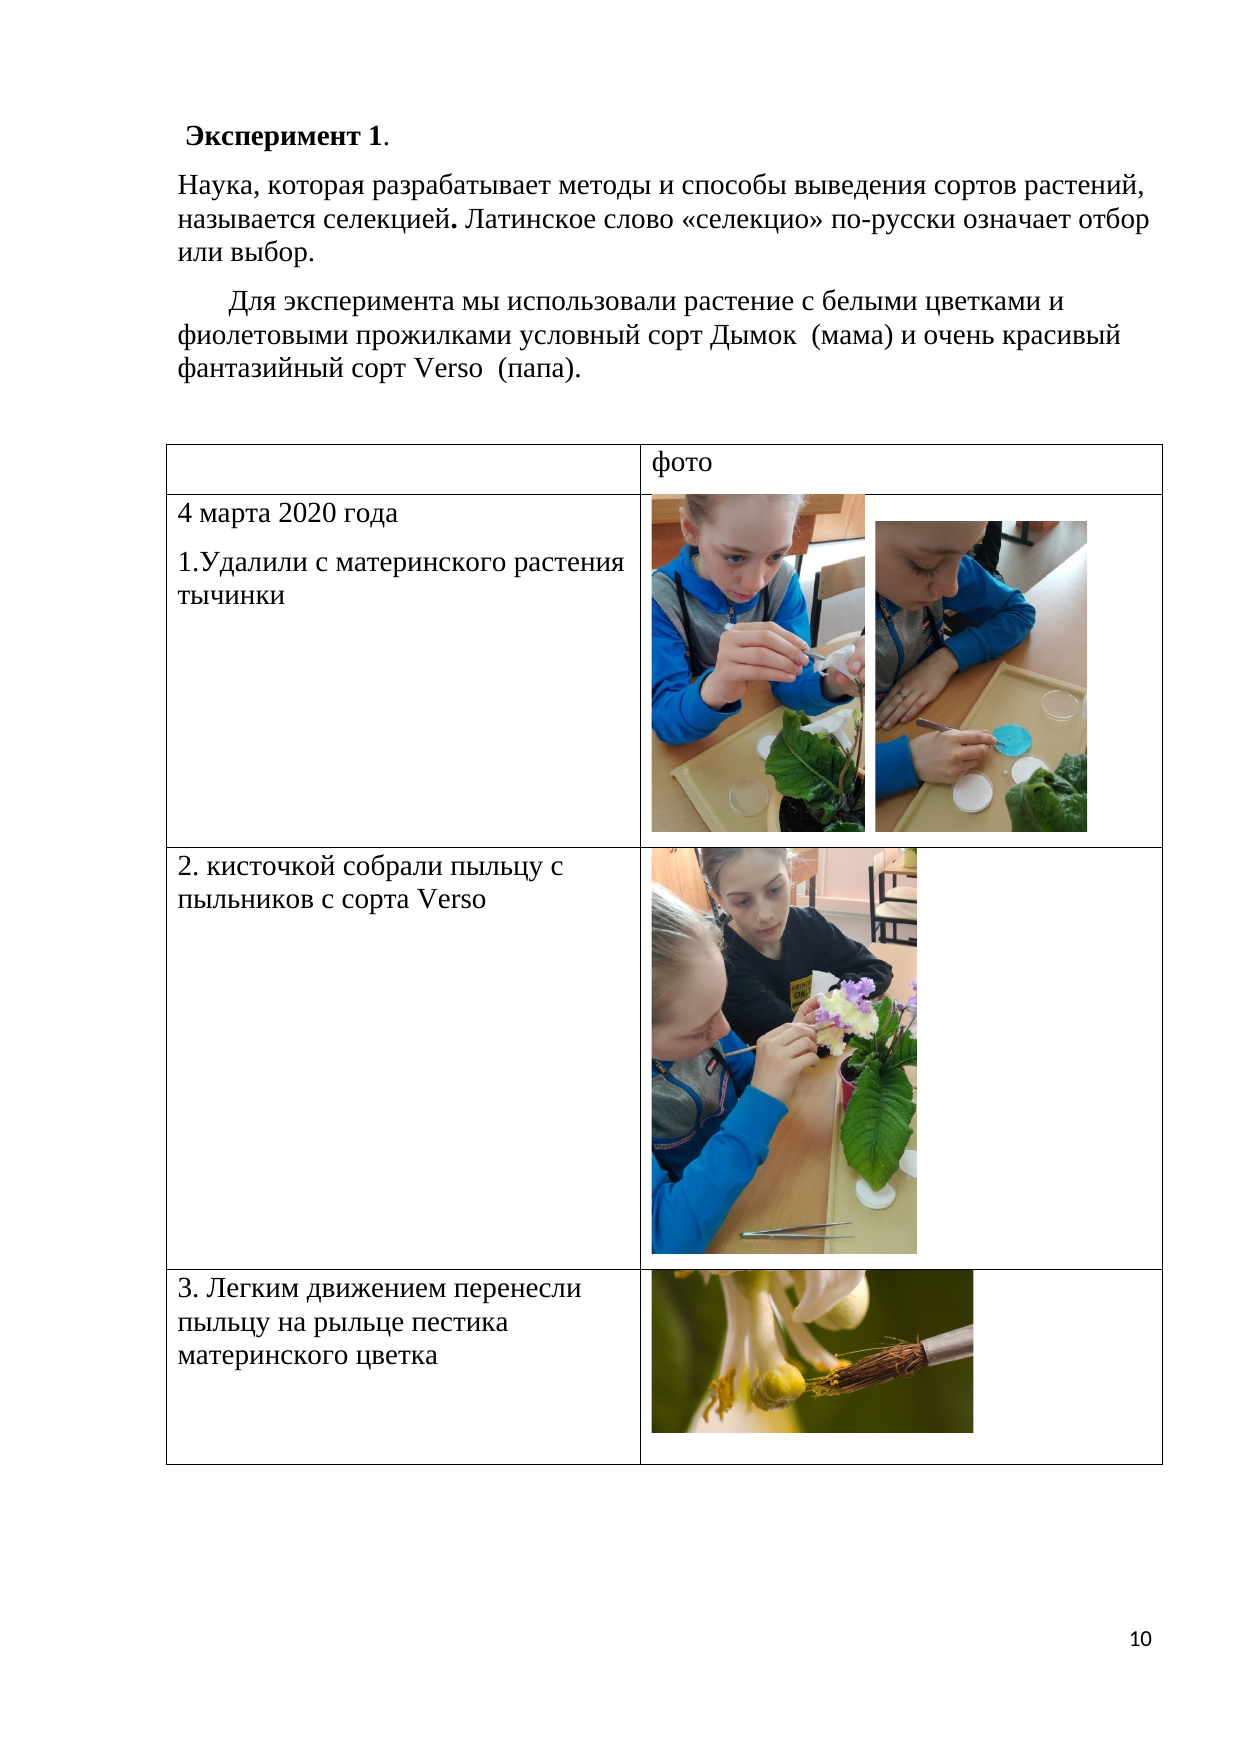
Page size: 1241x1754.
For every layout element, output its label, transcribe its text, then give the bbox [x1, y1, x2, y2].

table_cell 3. Легким движением перенесли пыльцу на рыльце пестика материнского цветка [167, 1270, 640, 1464]
table_cell 4 марта 2020 года 1.Удалили с материнского растения тычинки [167, 495, 640, 847]
text Для эксперимента мы использовали растение с белыми цветками и фиолетовыми прожилками условный сорт Дымок (мама) и очень красивый фантазийный сорт Verso (папа). [177, 283, 1152, 384]
text Эксперимент 1. [177, 118, 1152, 152]
picture [651, 494, 865, 832]
table_cell [641, 495, 1162, 847]
text Наука, которая разрабатывает методы и способы выведения сортов растений, называется селекцией. Латинское слово «селекцио» по-русски означает отбор или выбор. [322, 167, 1152, 268]
table_cell [641, 1270, 1162, 1464]
table_header фото [641, 445, 1162, 494]
picture [651, 848, 917, 1254]
table_cell 2. кисточкой собрали пыльцу с пыльников с сорта Verso [167, 848, 640, 1269]
table_header [167, 445, 640, 494]
picture [651, 1270, 974, 1433]
picture [875, 521, 1088, 832]
table_cell [641, 848, 1162, 1269]
